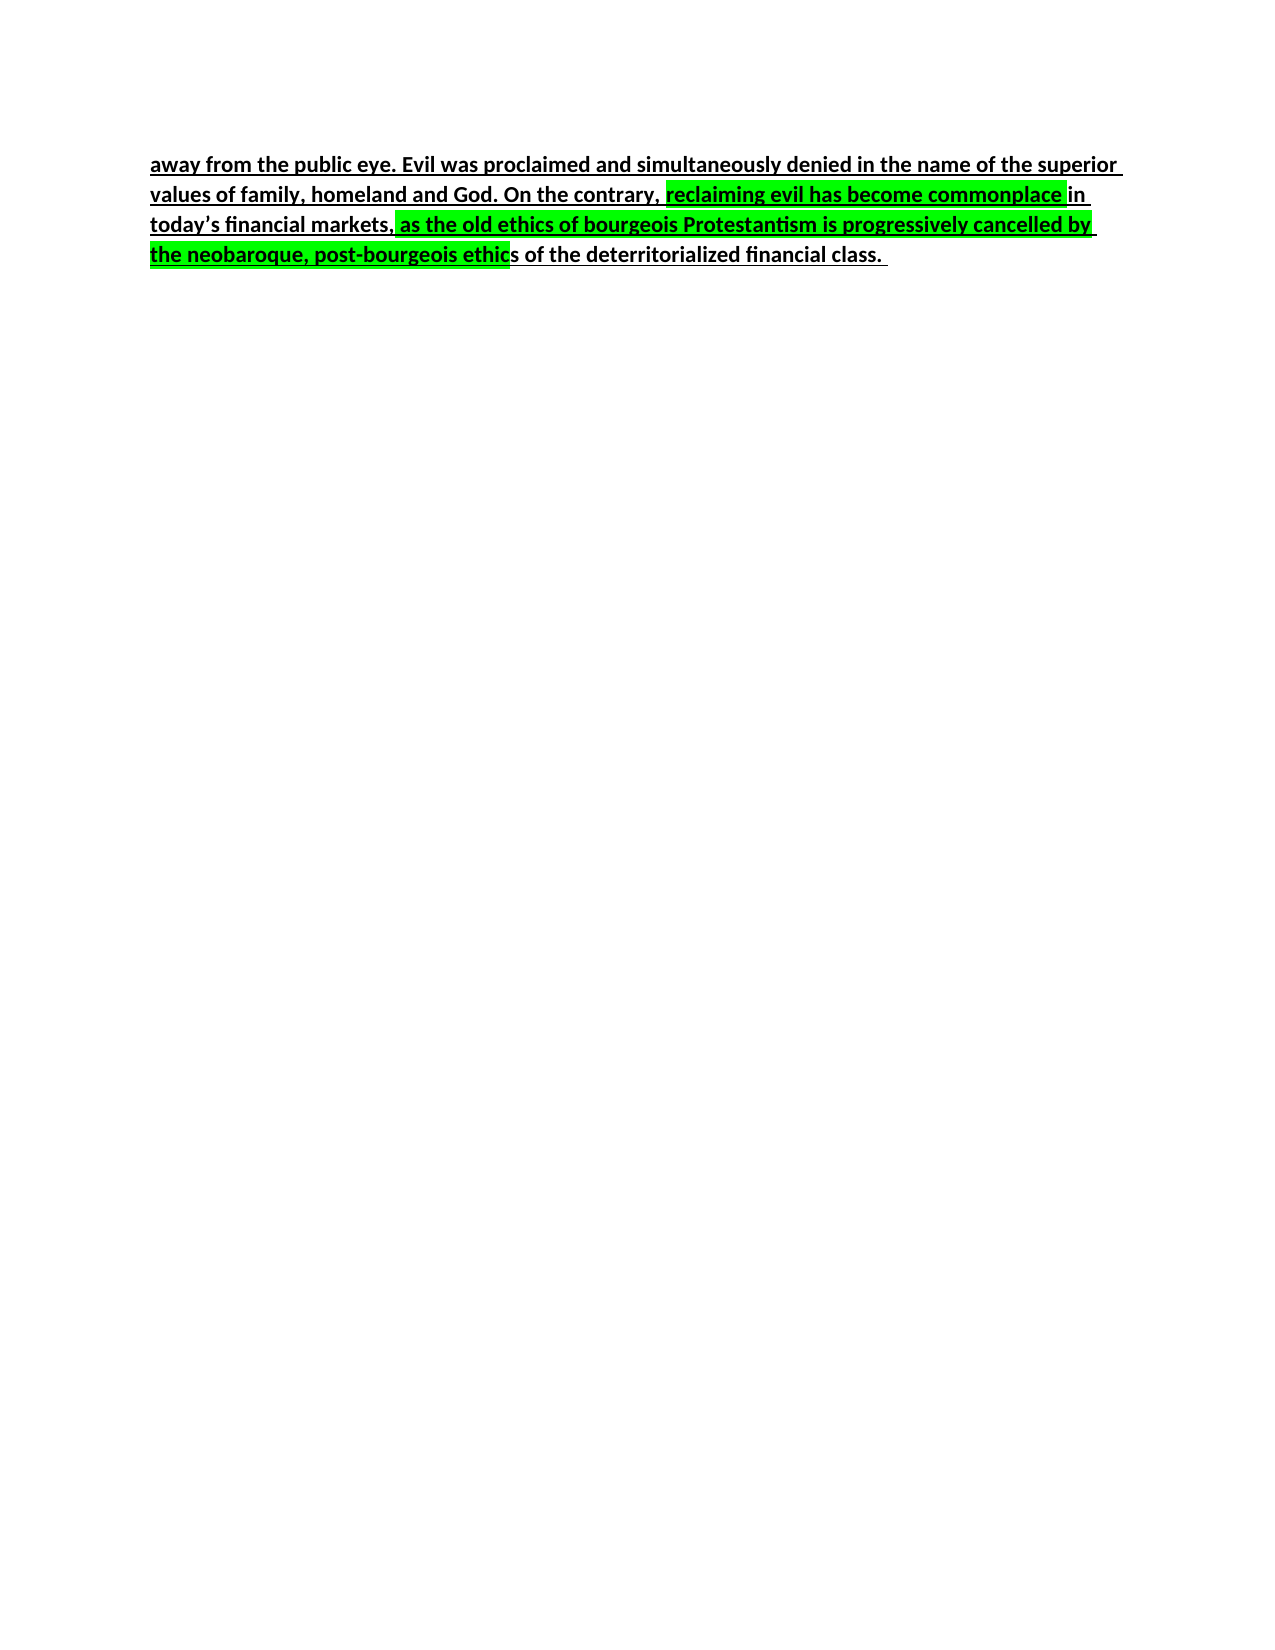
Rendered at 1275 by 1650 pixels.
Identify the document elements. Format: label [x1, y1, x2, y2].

text [150, 150, 1125, 269]
